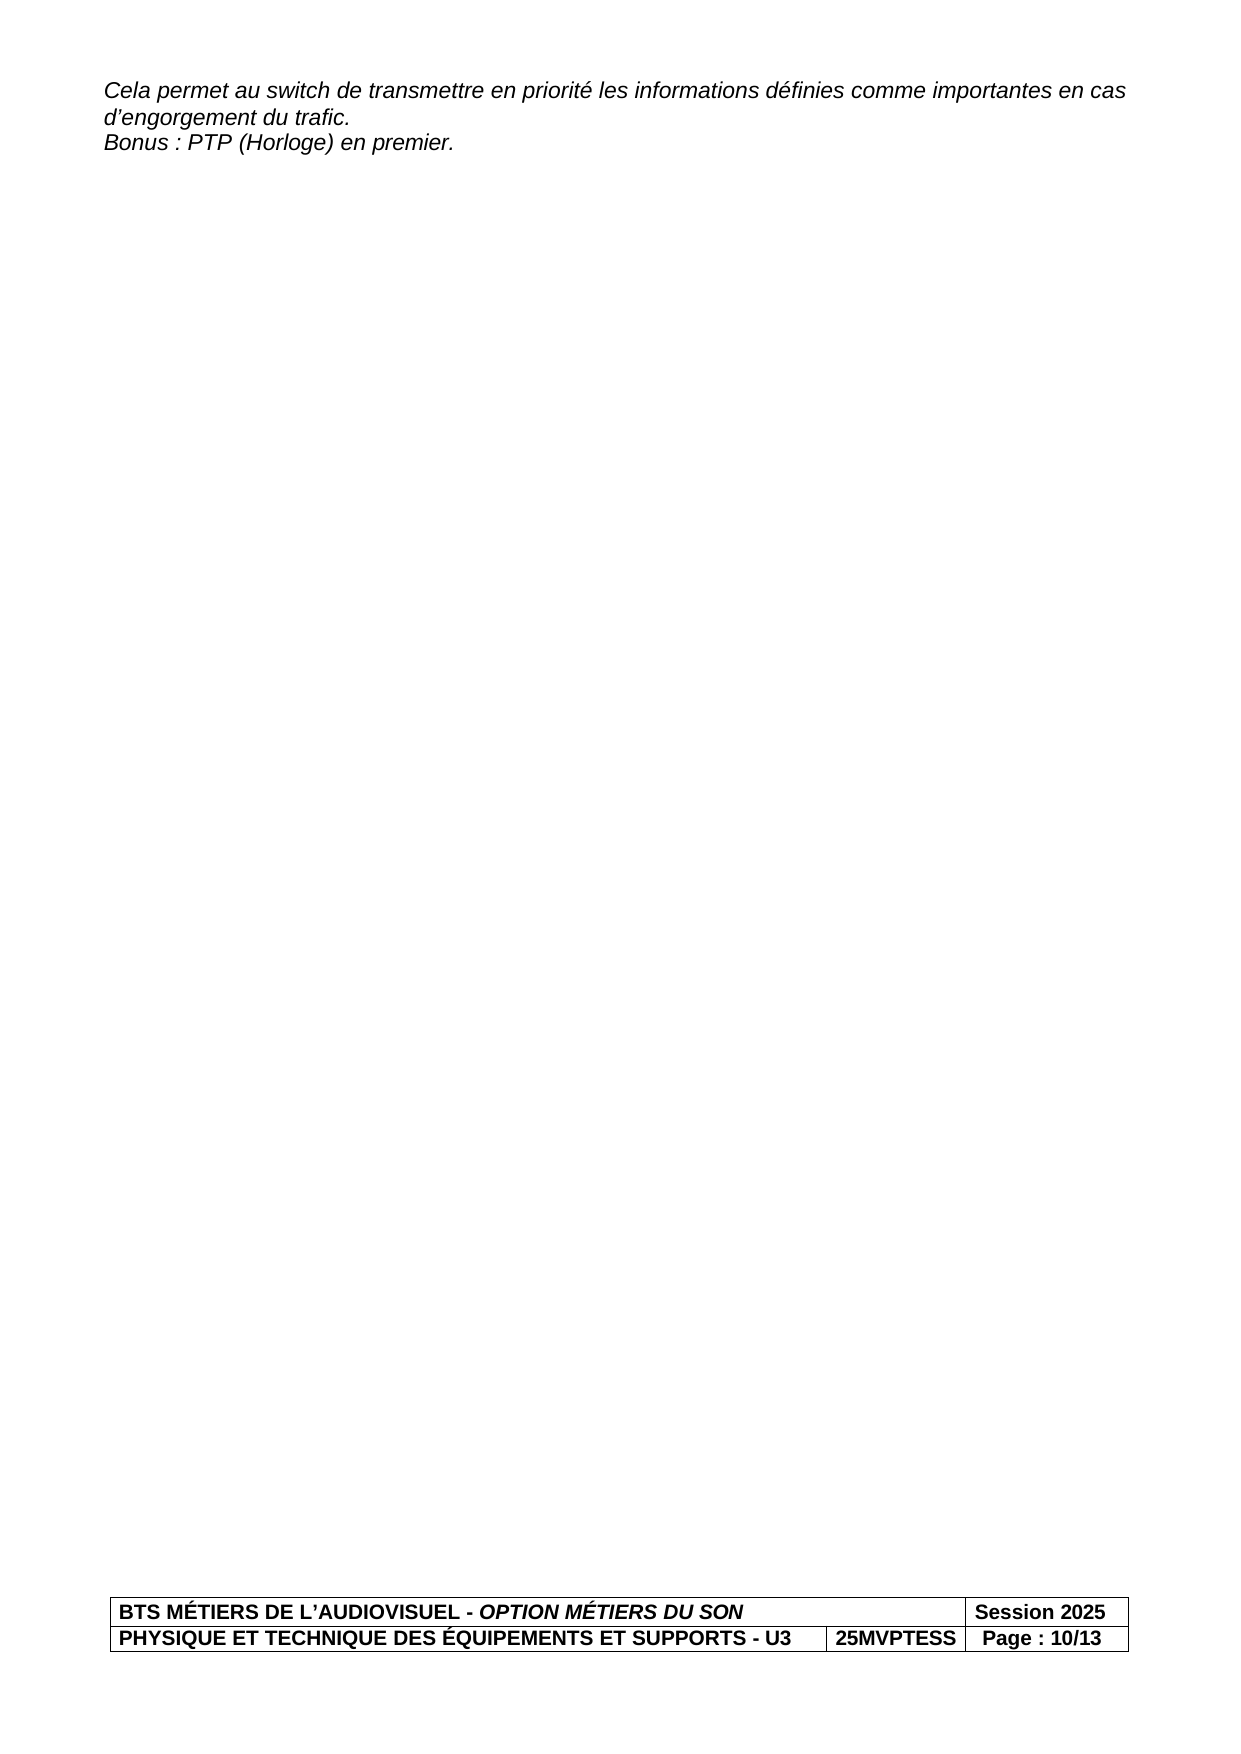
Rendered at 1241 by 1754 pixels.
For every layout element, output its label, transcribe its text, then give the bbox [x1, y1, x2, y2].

text Bonus : PTP (Horloge) en premier. [103, 130, 1152, 156]
text Cela permet au switch de transmettre en priorité les informations définies comme importantes en cas d’engorgement du trafic. [103, 77, 1137, 130]
